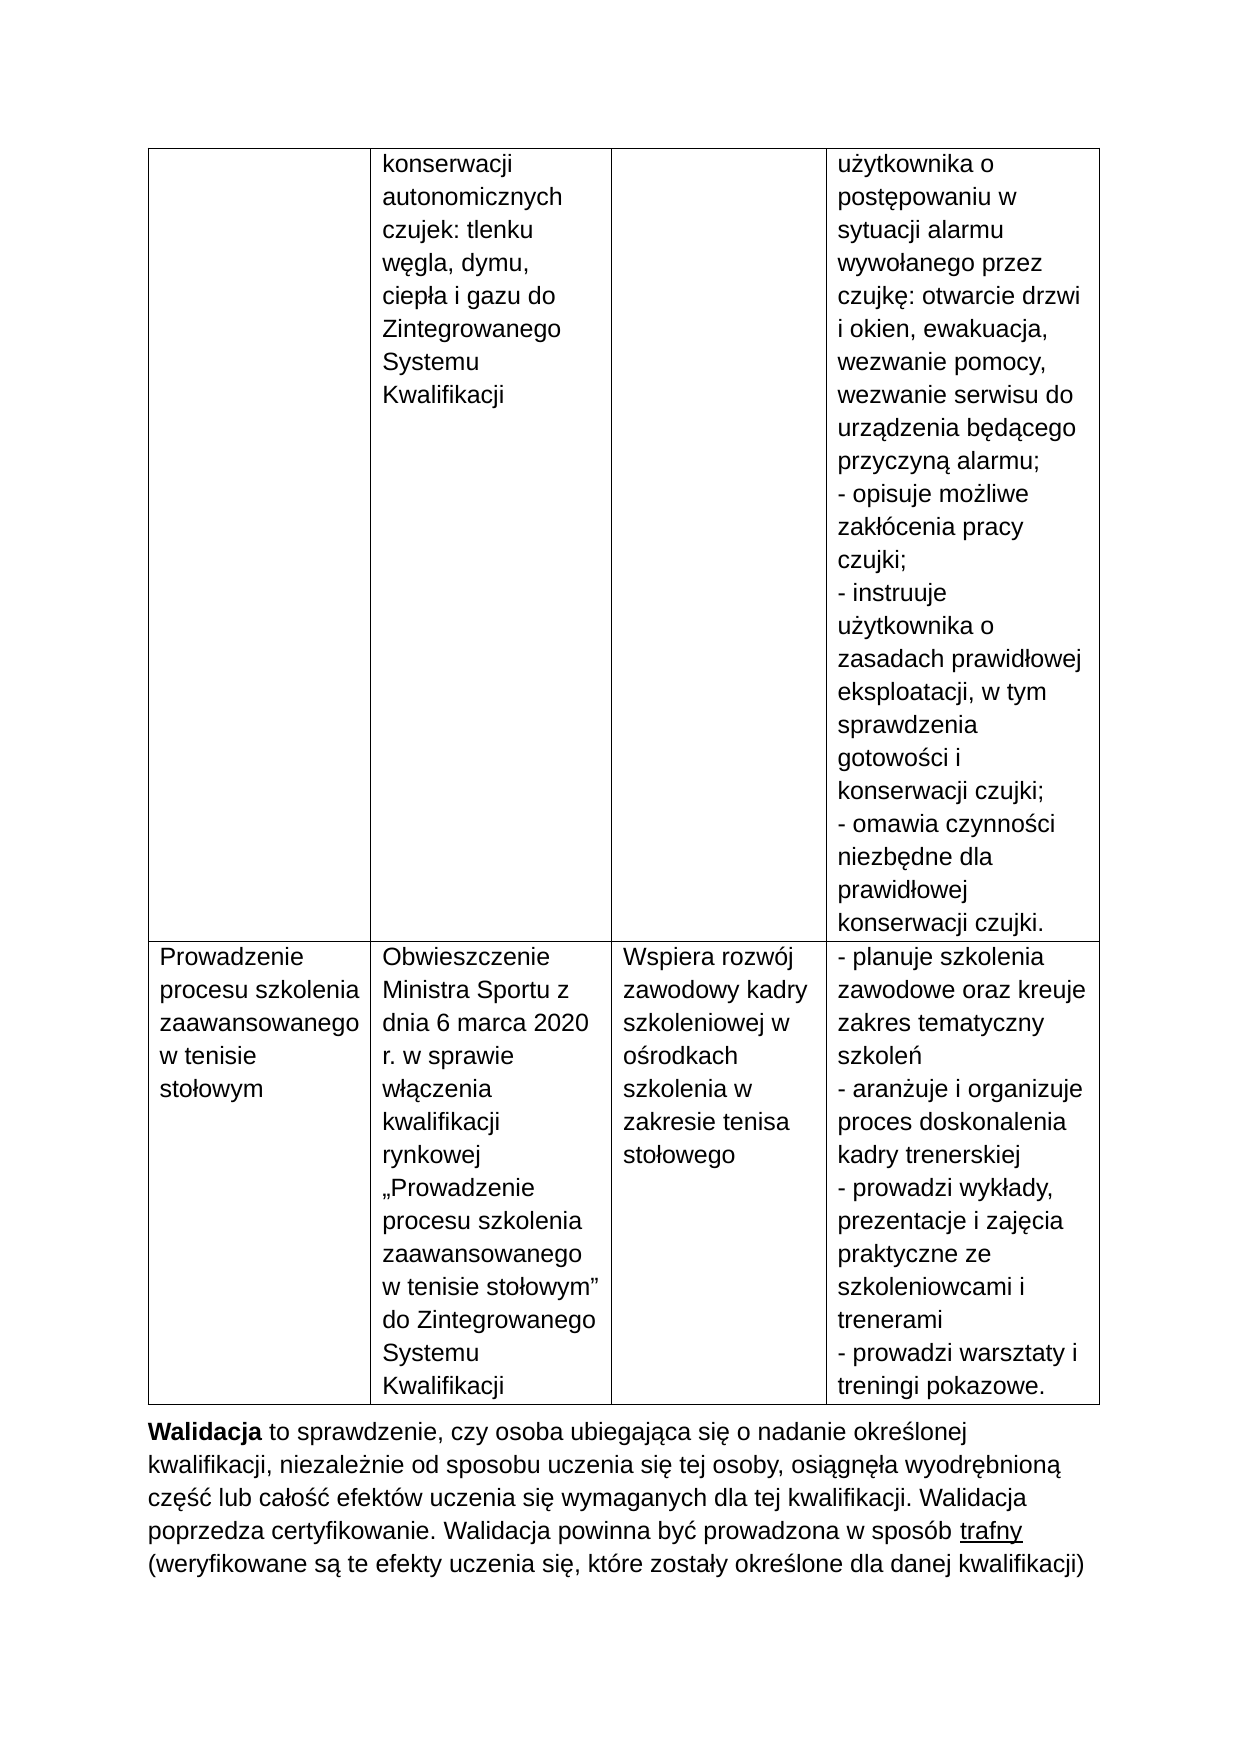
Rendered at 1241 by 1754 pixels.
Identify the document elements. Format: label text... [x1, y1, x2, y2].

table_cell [827, 149, 1099, 941]
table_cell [371, 149, 611, 941]
table_cell Wspiera rozwój zawodowy kadry szkoleniowej w ośrodkach szkolenia w zakresie tenisa stołowego [612, 942, 826, 1404]
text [148, 1417, 1093, 1578]
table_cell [149, 149, 370, 941]
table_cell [612, 149, 826, 941]
table_cell Prowadzenie procesu szkolenia zaawansowanego w tenisie stołowym [149, 942, 370, 1404]
table_cell Obwieszczenie Ministra Sportu z dnia 6 marca 2020 r. w sprawie włączenia kwalifikacji rynkowej „Prowadzenie procesu szkolenia zaawansowanego w tenisie stołowym” do Zintegrowanego Systemu Kwalifikacji [371, 942, 611, 1404]
table_cell - planuje szkolenia zawodowe oraz kreuje zakres tematyczny szkoleń - aranżuje i organizuje proces doskonalenia kadry trenerskiej - prowadzi wykłady, prezentacje i zajęcia praktyczne ze szkoleniowcami i trenerami - prowadzi warsztaty i treningi pokazowe. [827, 942, 1099, 1404]
